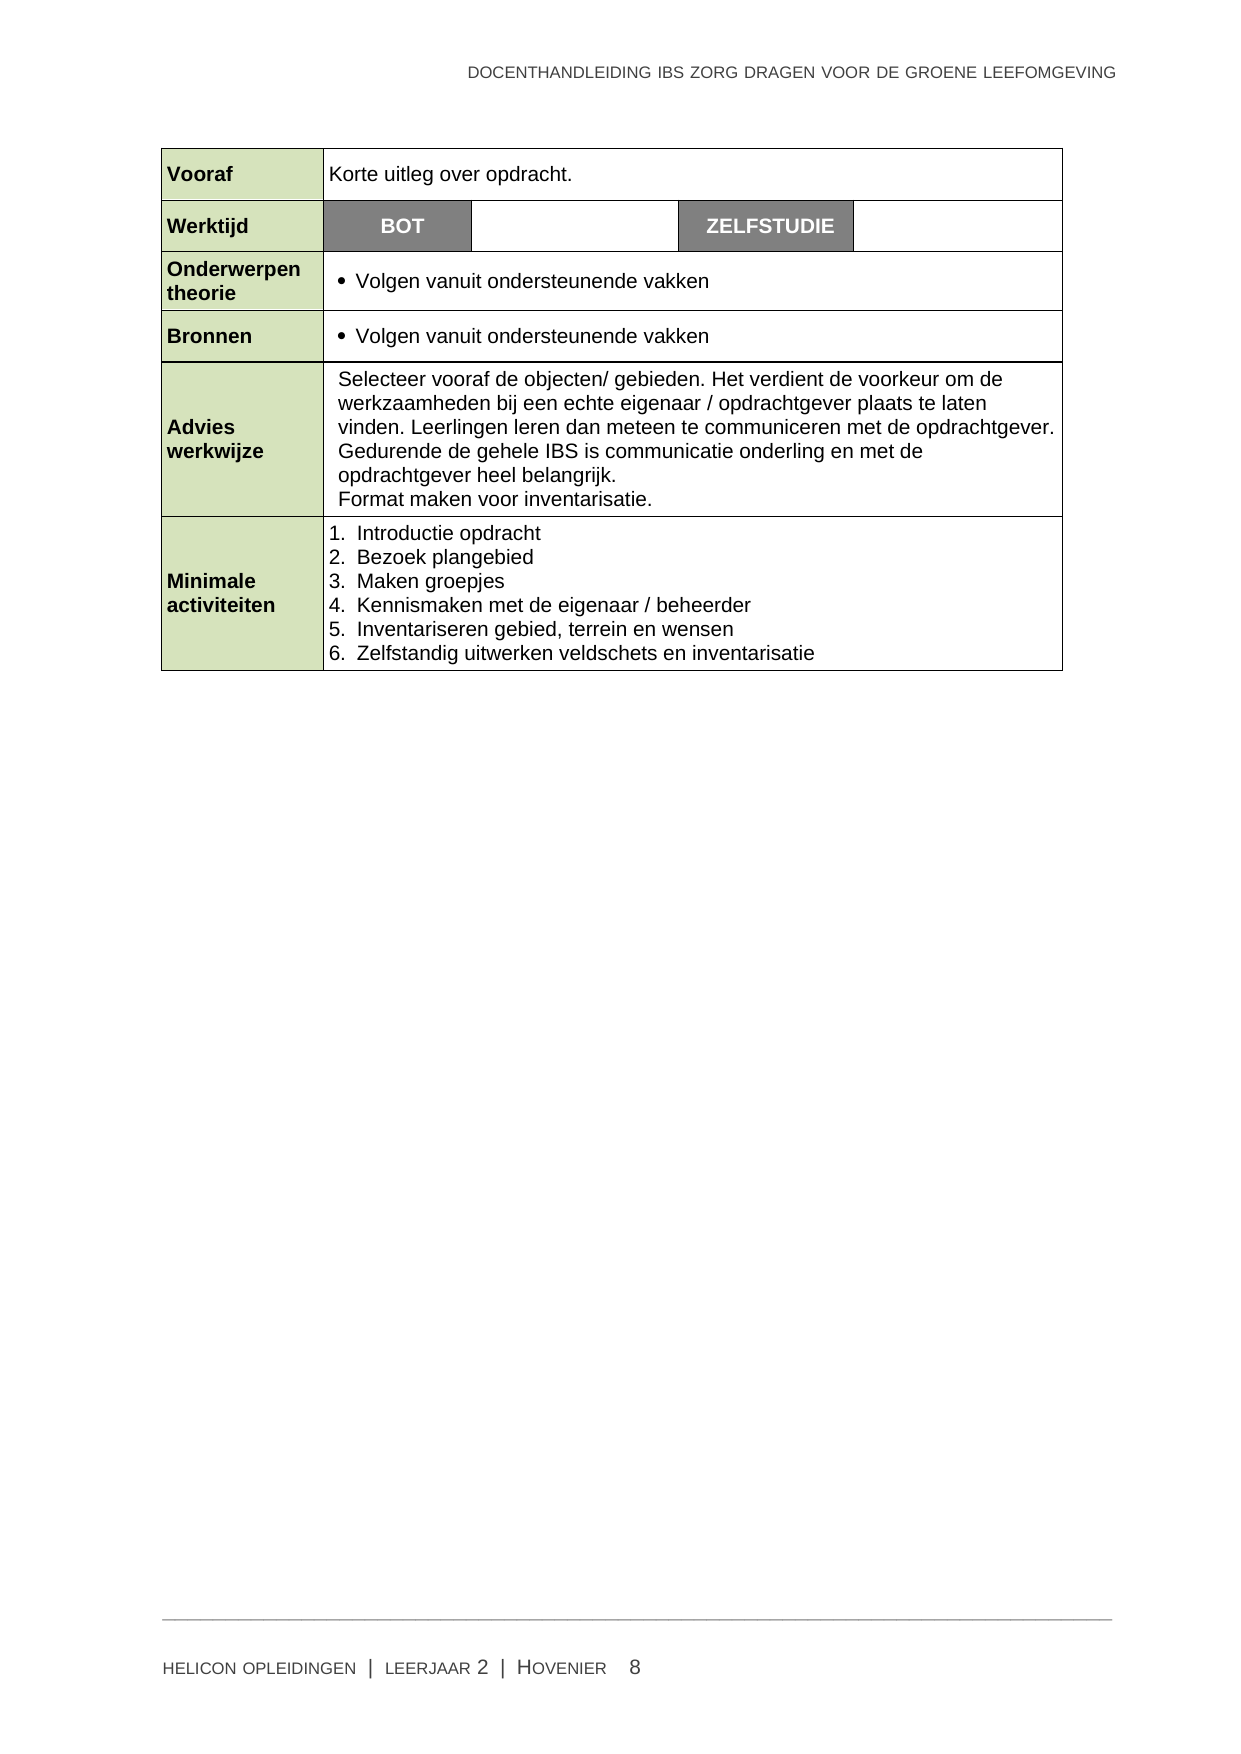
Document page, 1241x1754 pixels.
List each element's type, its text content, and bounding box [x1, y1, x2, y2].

table_cell ZELFSTUDIE [679, 201, 853, 251]
table_cell Introductie opdracht Bezoek plangebied Maken groepjes Kennismaken met de eigenaar / beheerder Inventariseren gebied, terrein en wensen Zelfstandig uitwerken veldschets en inventarisatie [324, 517, 1062, 670]
table_cell Selecteer vooraf de objecten/ gebieden. Het verdient de voorkeur om de werkzaamheden bij een echte eigenaar / opdrachtgever plaats te laten vinden. Leerlingen leren dan meteen te communiceren met de opdrachtgever. Gedurende de gehele IBS is communicatie onderling en met de opdrachtgever heel belangrijk. Format maken voor inventarisatie. [324, 363, 1062, 516]
table_cell Bronnen [162, 311, 323, 361]
table_cell [472, 201, 678, 251]
table_cell Vooraf [162, 149, 323, 199]
table_cell Onderwerpen theorie [162, 252, 323, 309]
table_cell Minimale activiteiten [162, 517, 323, 670]
table_cell BOT [324, 201, 471, 251]
table_cell Advies werkwijze [162, 363, 323, 516]
table_cell Volgen vanuit ondersteunende vakken [324, 252, 1062, 309]
table_cell Werktijd [162, 201, 323, 251]
table_cell [854, 201, 1062, 251]
table_cell Korte uitleg over opdracht. [324, 149, 1062, 199]
table_cell Volgen vanuit ondersteunende vakken [324, 311, 1062, 361]
